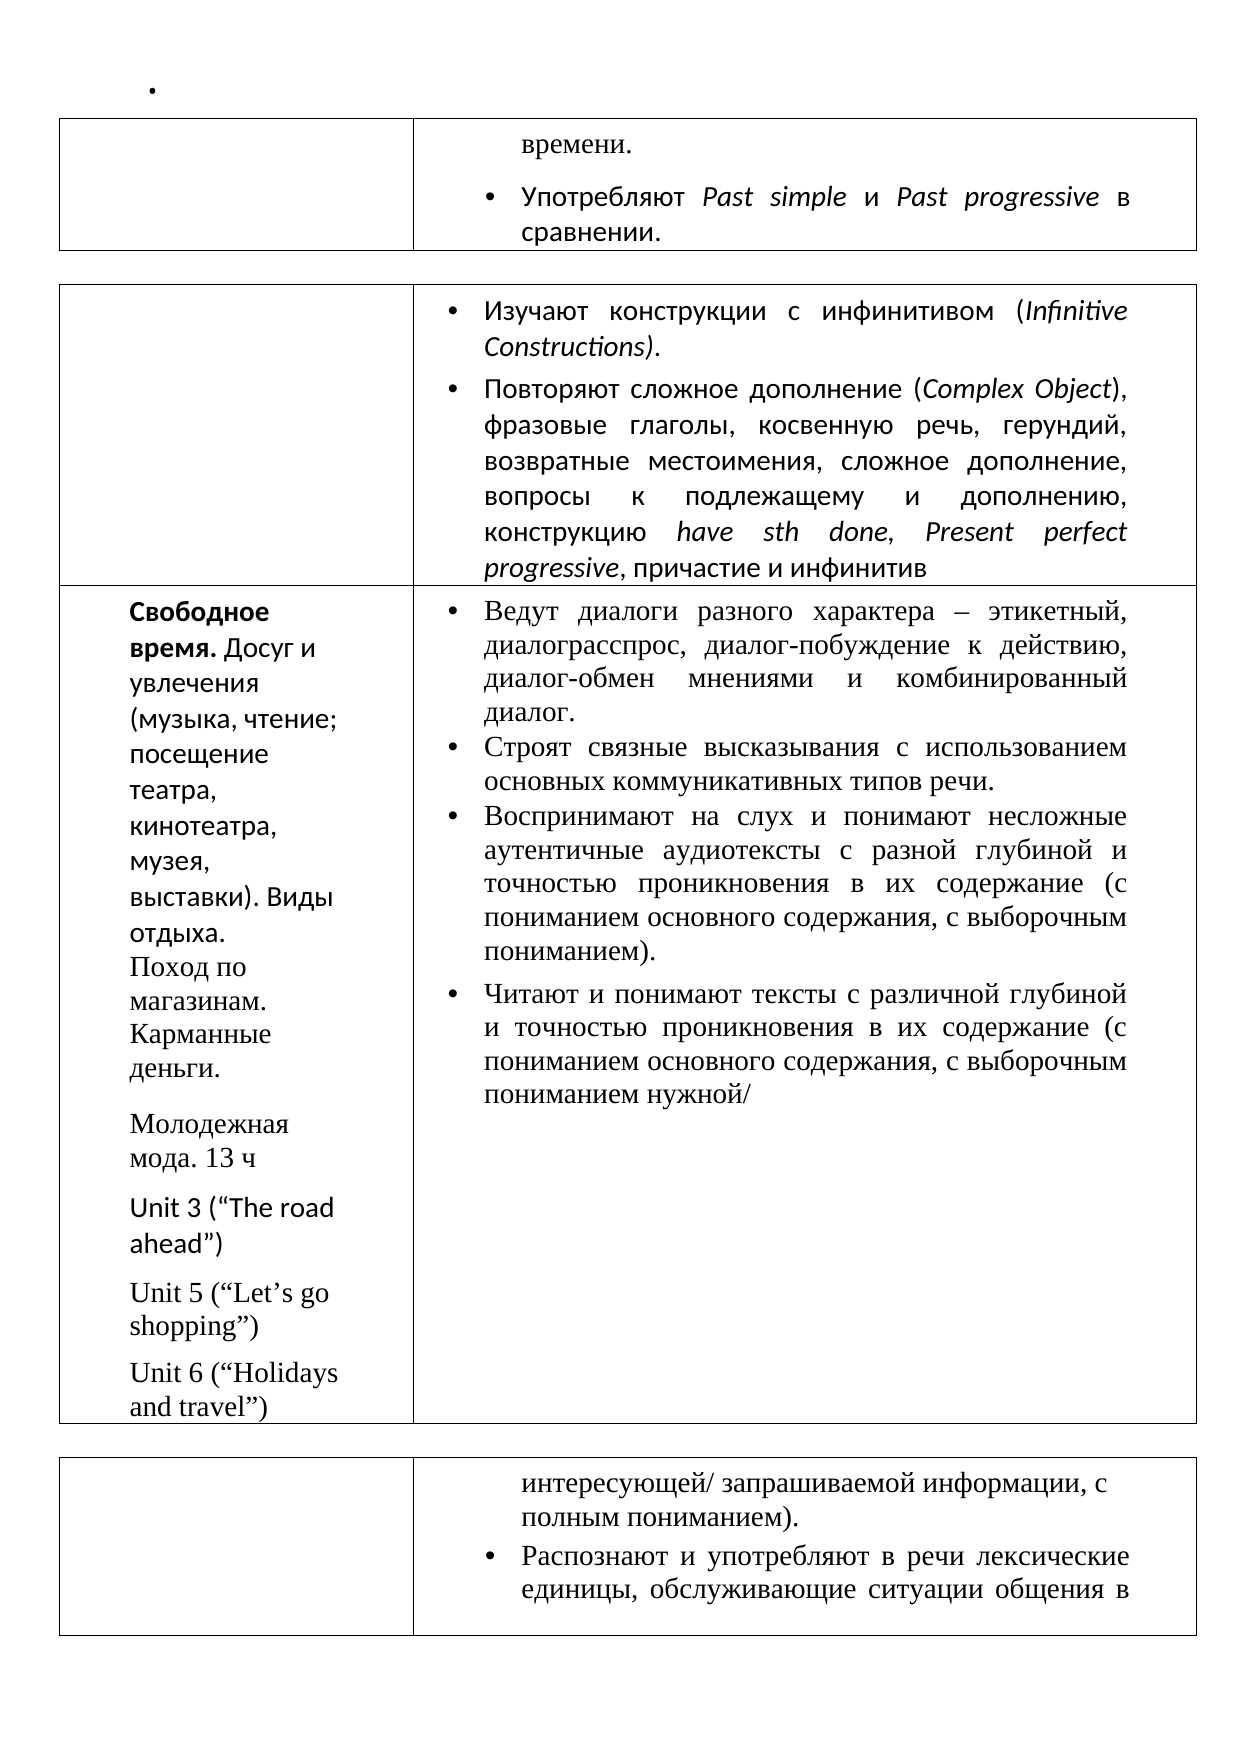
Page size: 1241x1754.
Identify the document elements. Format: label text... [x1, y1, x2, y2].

table_header Изучают конструкции с инфинитивом (Infinitive Constructions). Повторяют сложное дополнение (Complex Object), фразовые глаголы, косвенную речь, герундий, возвратные местоимения, сложное дополнение, вопросы к подлежащему и дополнению, конструкцию have sth done, Present perfect progressive, причастие и инфинитив [414, 285, 1196, 585]
table_header [60, 1458, 413, 1635]
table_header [414, 119, 1196, 249]
table_header [60, 119, 413, 249]
table_cell Свободное время. Досуг и увлечения (музыка, чтение; посещение театра, кинотеатра, музея, выставки). Виды отдыха. Поход по магазинам. Карманные деньги. Молодежная мода. 13 ч Unit 3 (“The road ahead”) Unit 5 (“Let’s go shopping”) Unit 6 (“Holidays and travel”) [60, 586, 413, 1423]
table_header [60, 285, 413, 585]
table_cell Ведут диалоги разного характера – этикетный, диалограсспрос, диалог-побуждение к действию, диалог-обмен мнениями и комбинированный диалог. Строят связные высказывания с использованием основных коммуникативных типов речи. Воспринимают на слух и понимают несложные аутентичные аудиотексты с разной глубиной и точностью проникновения в их содержание (с пониманием основного содержания, с выборочным пониманием). Читают и понимают тексты с различной глубиной и точностью проникновения в их содержание (с пониманием основного содержания, с выборочным пониманием нужной/ [414, 586, 1196, 1423]
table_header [414, 1458, 1196, 1635]
